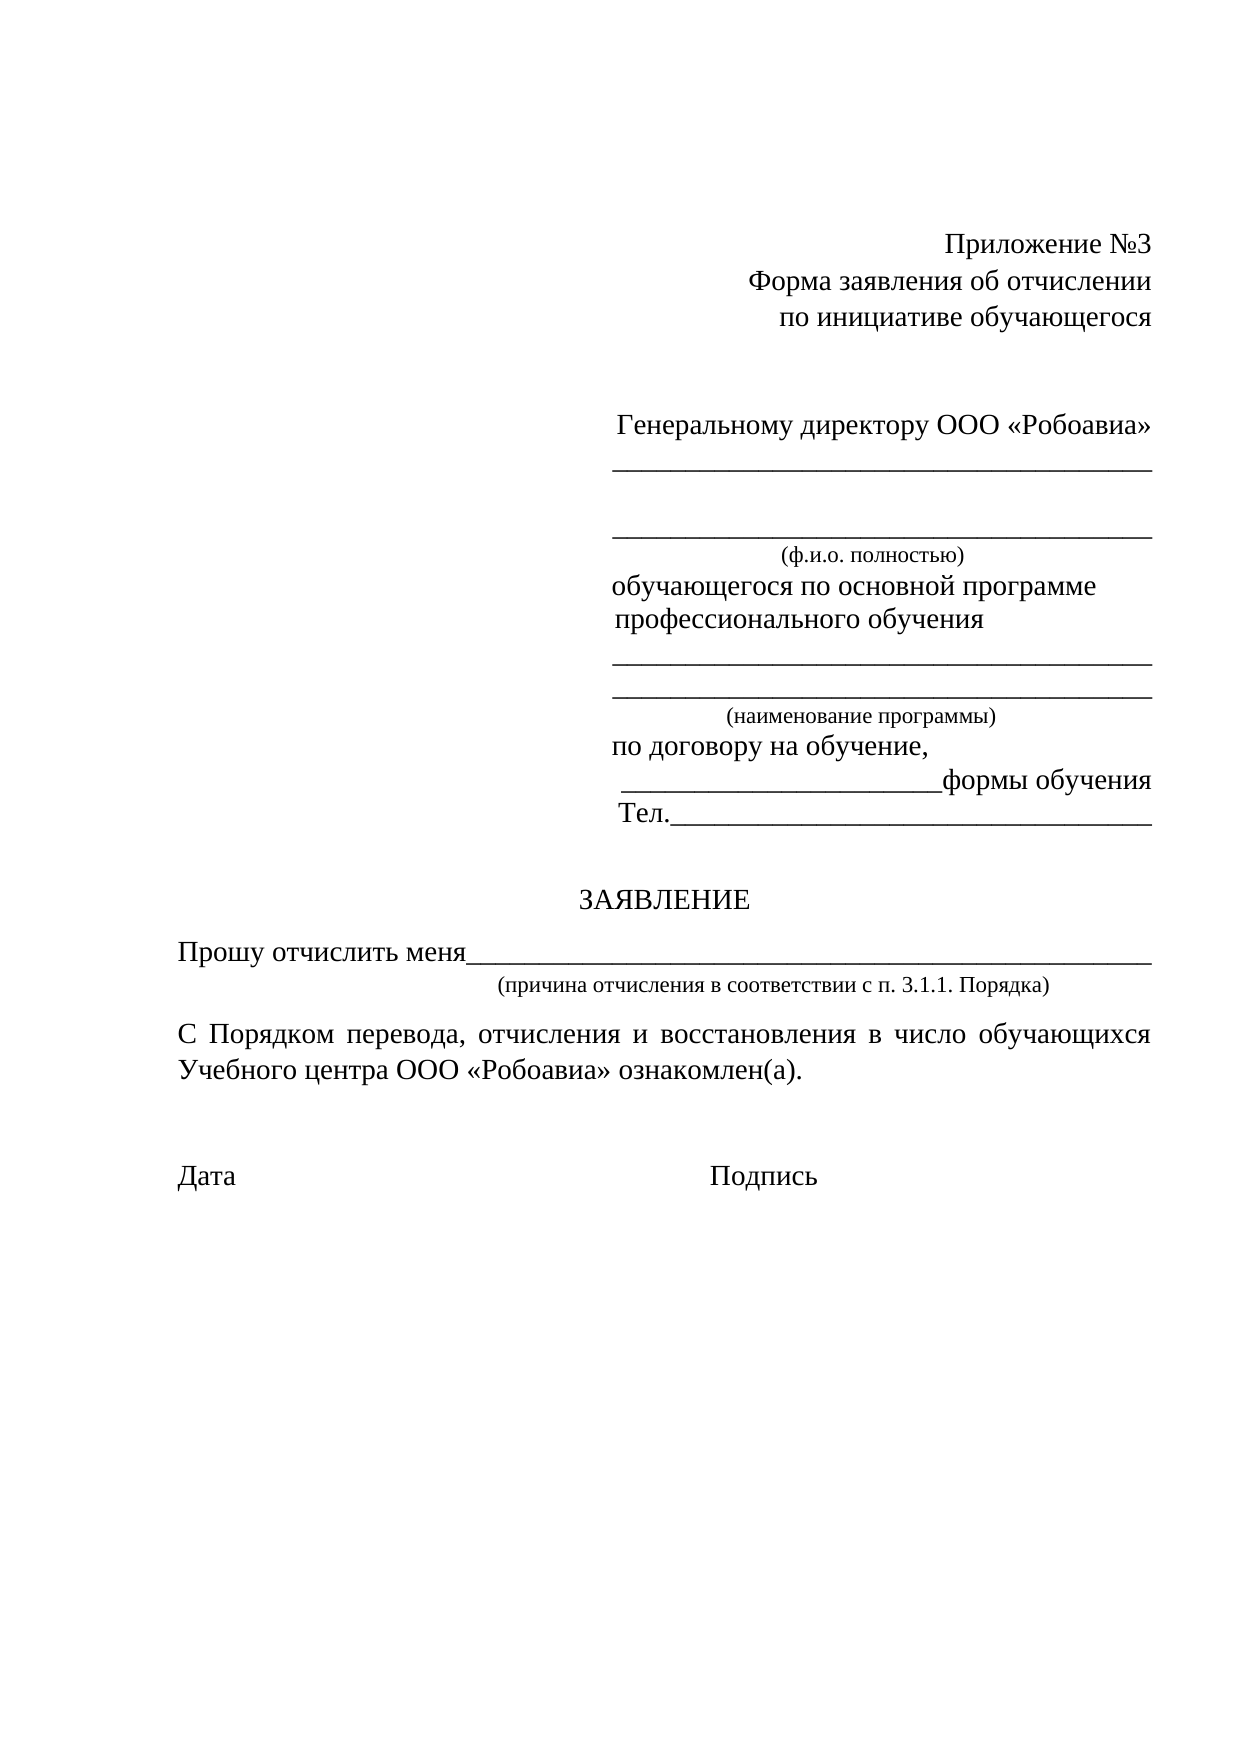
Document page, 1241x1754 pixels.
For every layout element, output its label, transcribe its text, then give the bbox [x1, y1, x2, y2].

text (причина отчисления в соответствии с п. 3.1.1. Порядка) [177, 971, 1152, 997]
text Приложение №3 [177, 227, 1152, 260]
text ЗАЯВЛЕНИЕ [177, 882, 1152, 915]
text (наименование программы) [177, 702, 1152, 728]
text _____________________________________ [177, 635, 1152, 668]
text Форма заявления об отчислении [177, 263, 1152, 296]
text профессионального обучения [177, 601, 1152, 635]
text _____________________________________ [177, 508, 1152, 541]
text по договору на обучение, [177, 728, 1152, 762]
text Генеральному директору ООО «Робоавиа» [177, 407, 1152, 441]
text Прошу отчислить меня_______________________________________________ [177, 934, 1152, 968]
text _____________________________________ [177, 441, 1152, 474]
text (ф.и.о. полностью) [177, 541, 1152, 568]
text Дата Подпись [177, 1158, 1152, 1191]
text ______________________формы обучения [177, 762, 1152, 795]
text _____________________________________ [177, 668, 1152, 702]
text С Порядком перевода, отчисления и восстановления в число обучающихся Учебного центра ООО «Робоавиа» ознакомлен(а). [177, 1016, 1152, 1086]
text Тел._________________________________ [177, 795, 1152, 829]
text обучающегося по основной программе [177, 568, 1152, 601]
text по инициативе обучающегося [177, 299, 1152, 332]
